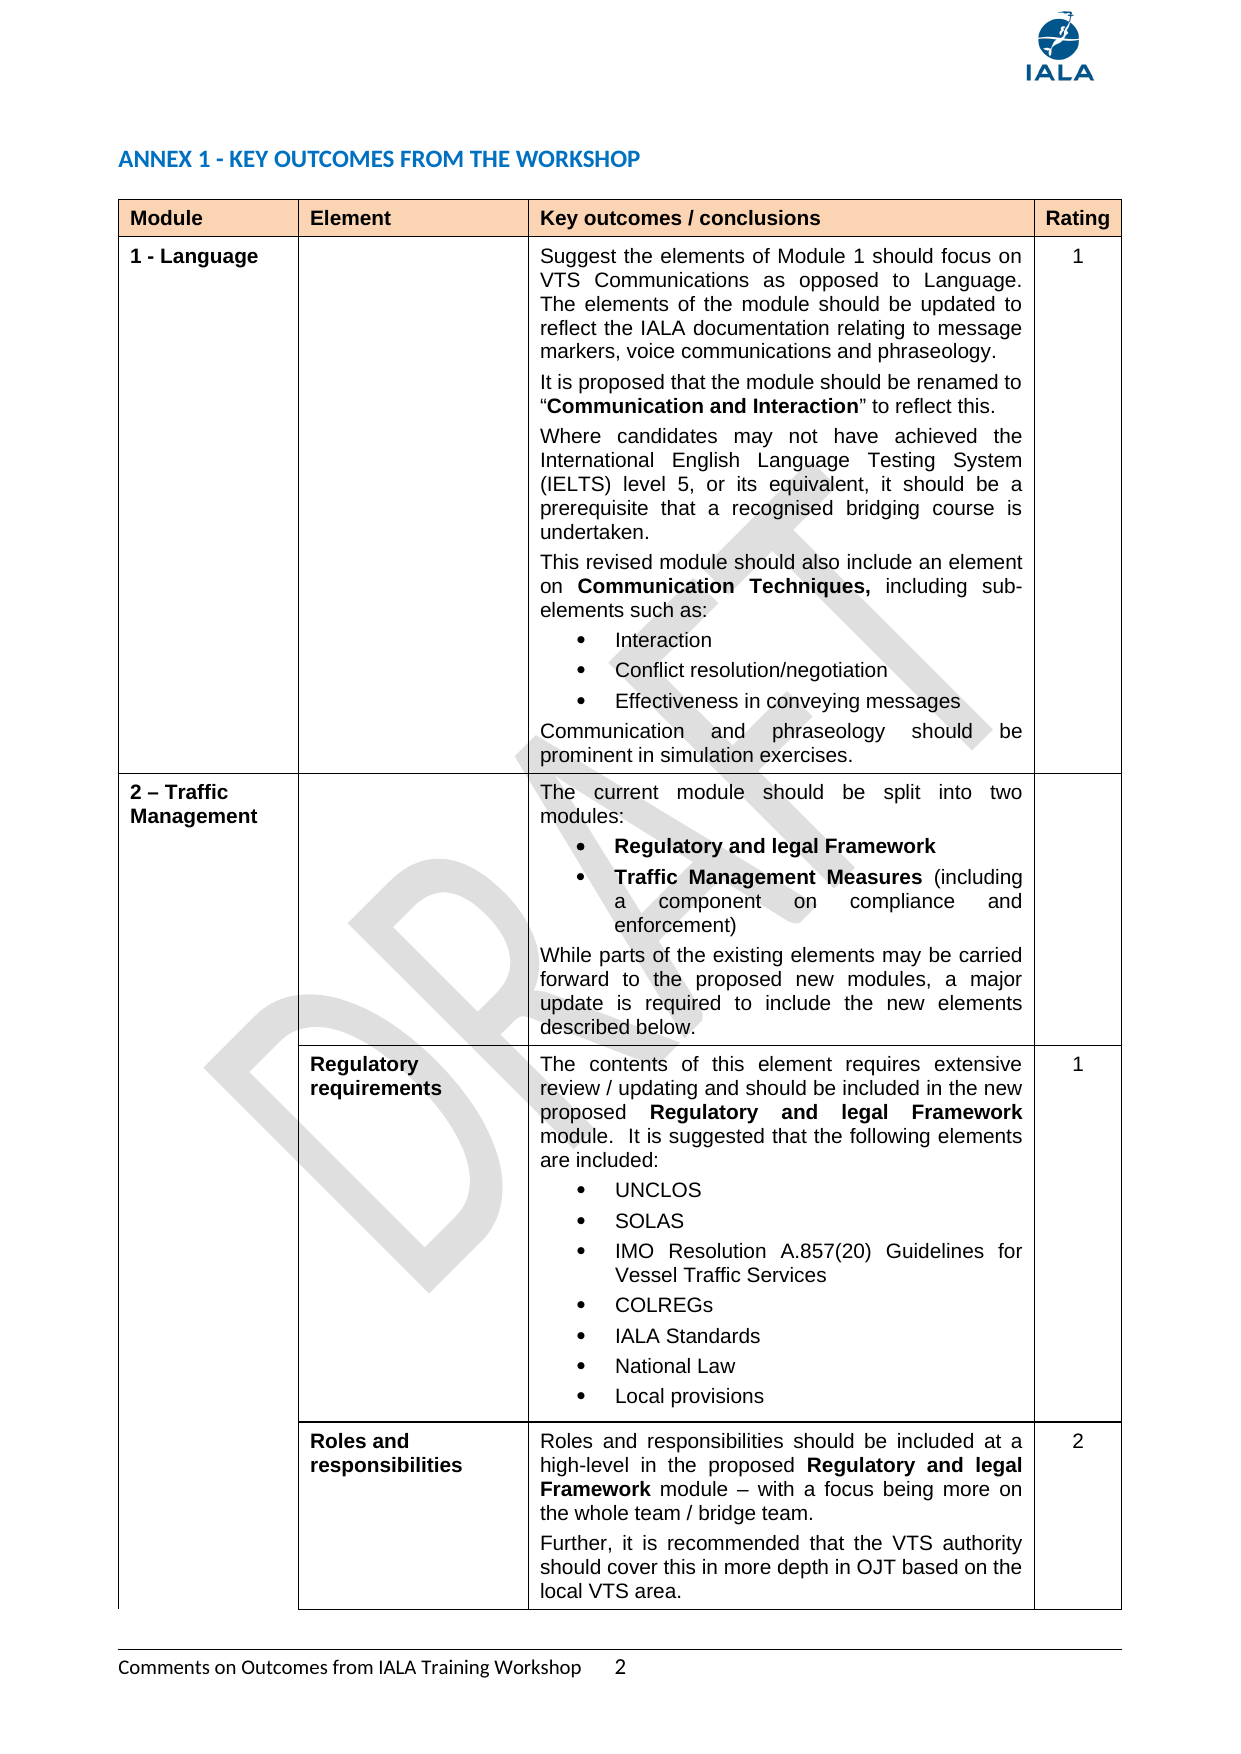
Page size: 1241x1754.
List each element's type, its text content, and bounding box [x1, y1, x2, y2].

table_cell [299, 774, 528, 1045]
table_cell The current module should be split into two modules: Regulatory and legal Framework Traffic Management Measures (including a component on compliance and enforcement) While parts of the existing elements may be carried forward to the proposed new modules, a major update is required to include the new elements described below. [529, 774, 1034, 1045]
table_cell The contents of this element requires extensive review / updating and should be included in the new proposed Regulatory and legal Framework module. It is suggested that the following elements are included: UNCLOS SOLAS IMO Resolution A.857(20) Guidelines for Vessel Traffic Services COLREGs IALA Standards National Law Local provisions [529, 1046, 1034, 1421]
subtitle Annex 1 - key outcomes from the workshop [118, 143, 1122, 174]
table_cell 1 - Language [119, 237, 298, 773]
table_cell 1 [1035, 1046, 1121, 1421]
table_cell Roles and responsibilities should be included at a high-level in the proposed Regulatory and legal Framework module – with a focus being more on the whole team / bridge team. Further, it is recommended that the VTS authority should cover this in more depth in OJT based on the local VTS area. [529, 1423, 1034, 1609]
table_header Rating [1035, 200, 1121, 236]
table_header Key outcomes / conclusions [529, 200, 1034, 236]
table_cell [299, 237, 528, 773]
table_cell 2 – Traffic Management [119, 774, 298, 1045]
table_cell Roles and responsibilities [299, 1423, 528, 1609]
table_cell [119, 1045, 298, 1609]
table_cell [1035, 774, 1121, 1045]
table_header Module [119, 200, 298, 236]
table_cell 1 [1035, 237, 1121, 773]
table_header Element [299, 200, 528, 236]
table_cell Suggest the elements of Module 1 should focus on VTS Communications as opposed to Language. The elements of the module should be updated to reflect the IALA documentation relating to message markers, voice communications and phraseology. It is proposed that the module should be renamed to “Communication and Interaction” to reflect this. Where candidates may not have achieved the International English Language Testing System (IELTS) level 5, or its equivalent, it should be a prerequisite that a recognised bridging course is undertaken. This revised module should also include an element on Communication Techniques, including sub-elements such as: Interaction Conflict resolution/negotiation Effectiveness in conveying messages Communication and phraseology should be prominent in simulation exercises. [529, 237, 1034, 773]
picture [1011, 3, 1106, 96]
table_cell Regulatory requirements [299, 1046, 528, 1421]
table_cell 2 [1035, 1423, 1121, 1609]
